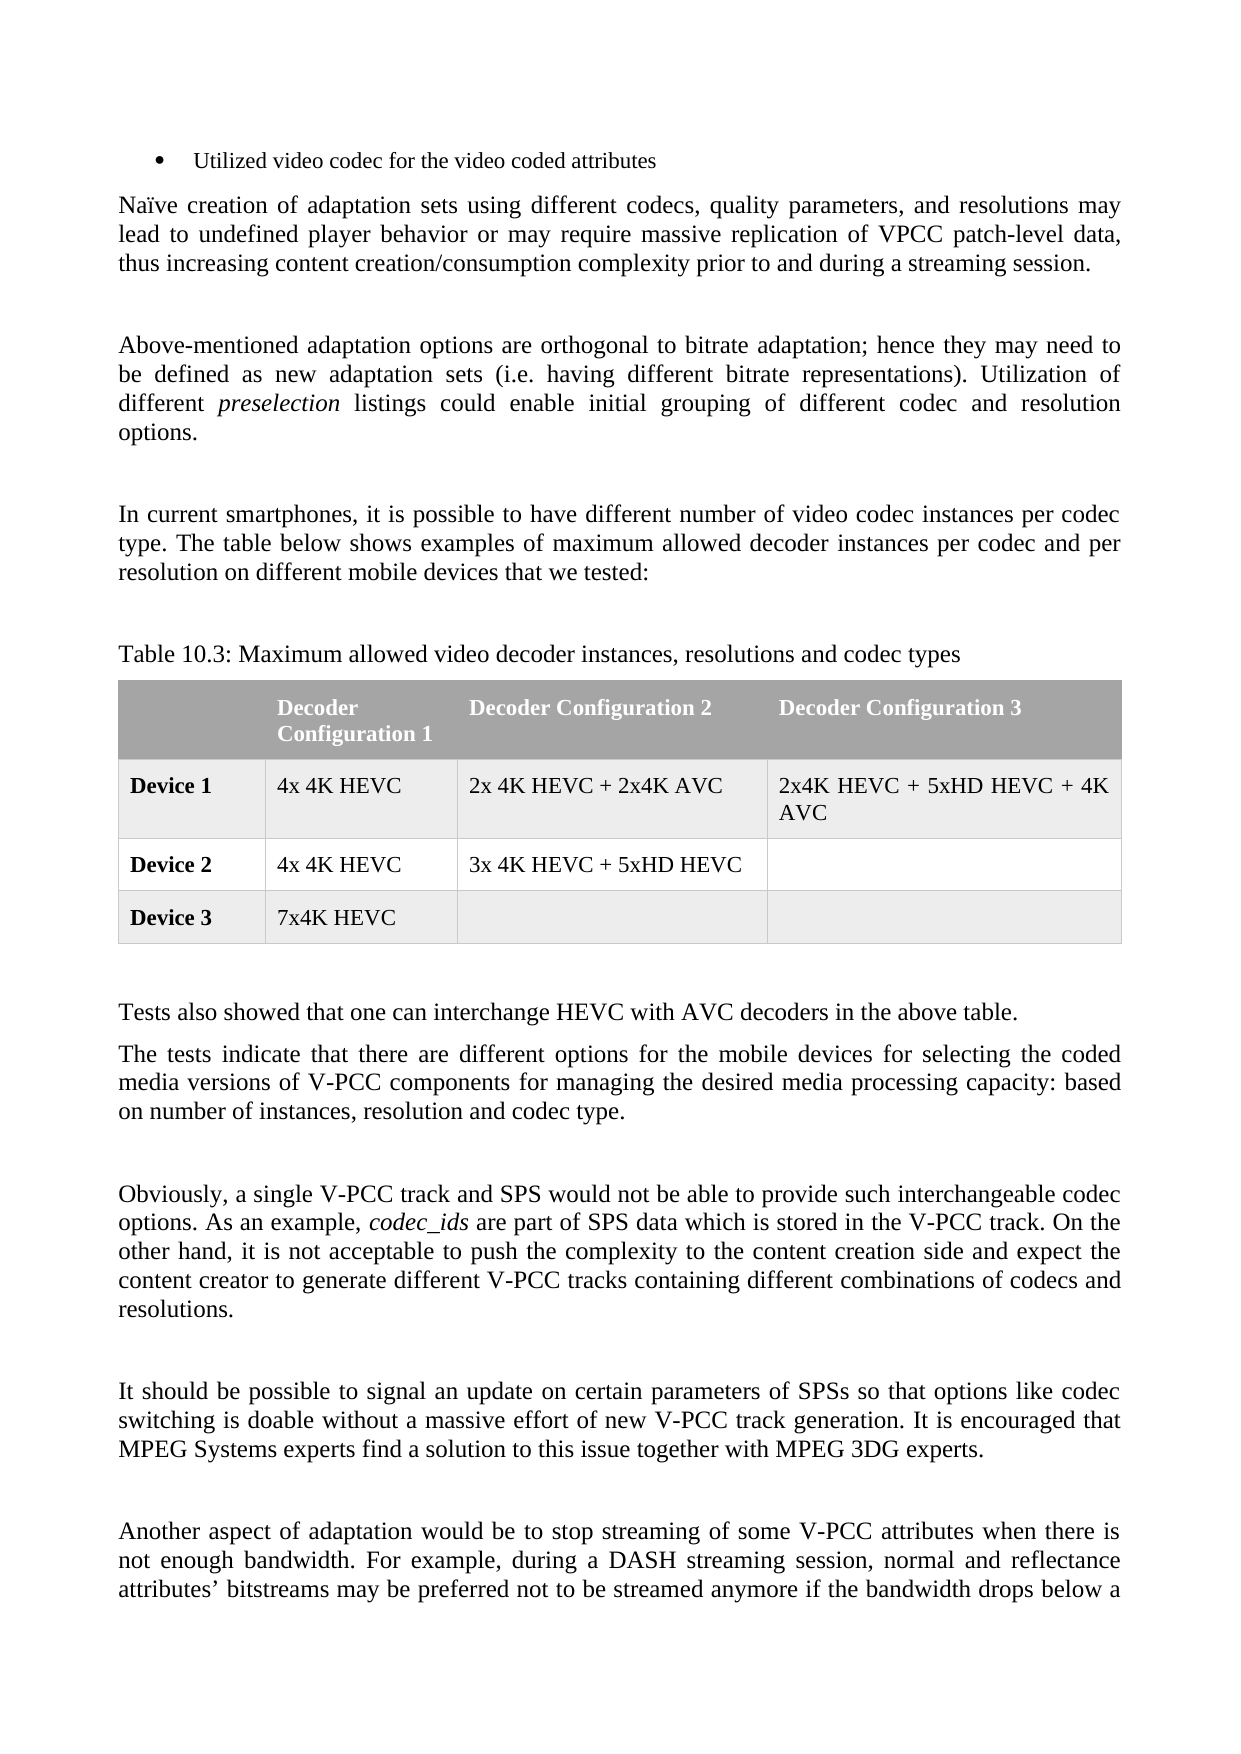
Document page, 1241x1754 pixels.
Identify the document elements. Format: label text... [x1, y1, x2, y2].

table_header [119, 681, 265, 759]
text The tests indicate that there are different options for the mobile devices for selecting the coded media versions of V-PCC components for managing the desired media processing capacity: based on number of instances, resolution and codec type. [118, 1039, 1122, 1125]
table_cell 7x4K HEVC [266, 891, 457, 943]
text Naïve creation of adaptation sets using different codecs, quality parameters, and resolutions may lead to undefined player behavior or may require massive replication of VPCC patch-level data, thus increasing content creation/consumption complexity prior to and during a streaming session. [118, 190, 1122, 277]
table_header Decoder Configuration 3 [768, 681, 1121, 759]
table_header Decoder Configuration 2 [458, 681, 767, 759]
table_cell Device 1 [119, 760, 265, 838]
list Utilized video codec for the video coded attributes [156, 148, 1122, 174]
table_cell [458, 891, 767, 943]
table_cell Device 3 [119, 891, 265, 943]
text It should be possible to signal an update on certain parameters of SPSs so that options like codec switching is doable without a massive effort of new V-PCC track generation. It is encouraged that MPEG Systems experts find a solution to this issue together with MPEG 3DG experts. [118, 1376, 1122, 1462]
table_header Decoder Configuration 1 [266, 681, 457, 759]
text Above-mentioned adaptation options are orthogonal to bitrate adaptation; hence they may need to be defined as new adaptation sets (i.e. having different bitrate representations). Utilization of different preselection listings could enable initial grouping of different codec and resolution options. [118, 330, 1122, 445]
table_cell 4x 4K HEVC [266, 760, 457, 838]
table_cell 4x 4K HEVC [266, 839, 457, 890]
table_cell 3x 4K HEVC + 5xHD HEVC [458, 839, 767, 890]
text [118, 1516, 1122, 1602]
text In current smartphones, it is possible to have different number of video codec instances per codec type. The table below shows examples of maximum allowed decoder instances per codec and per resolution on different mobile devices that we tested: [118, 499, 1122, 585]
text Obviously, a single V-PCC track and SPS would not be able to provide such interchangeable codec options. As an example, codec_ids are part of SPS data which is stored in the V-PCC track. On the other hand, it is not acceptable to push the complexity to the content creation side and expect the content creator to generate different V-PCC tracks containing different combinations of codecs and resolutions. [118, 1179, 1122, 1322]
table_cell 2x4K HEVC + 5xHD HEVC + 4K AVC [768, 760, 1121, 838]
table_cell 2x 4K HEVC + 2x4K AVC [458, 760, 767, 838]
table_cell [768, 891, 1121, 943]
text Tests also showed that one can interchange HEVC with AVC decoders in the above table. [118, 997, 1122, 1026]
text Table 10.3: Maximum allowed video decoder instances, resolutions and codec types [118, 639, 1122, 668]
table_cell Device 2 [119, 839, 265, 890]
table_cell [768, 839, 1121, 890]
